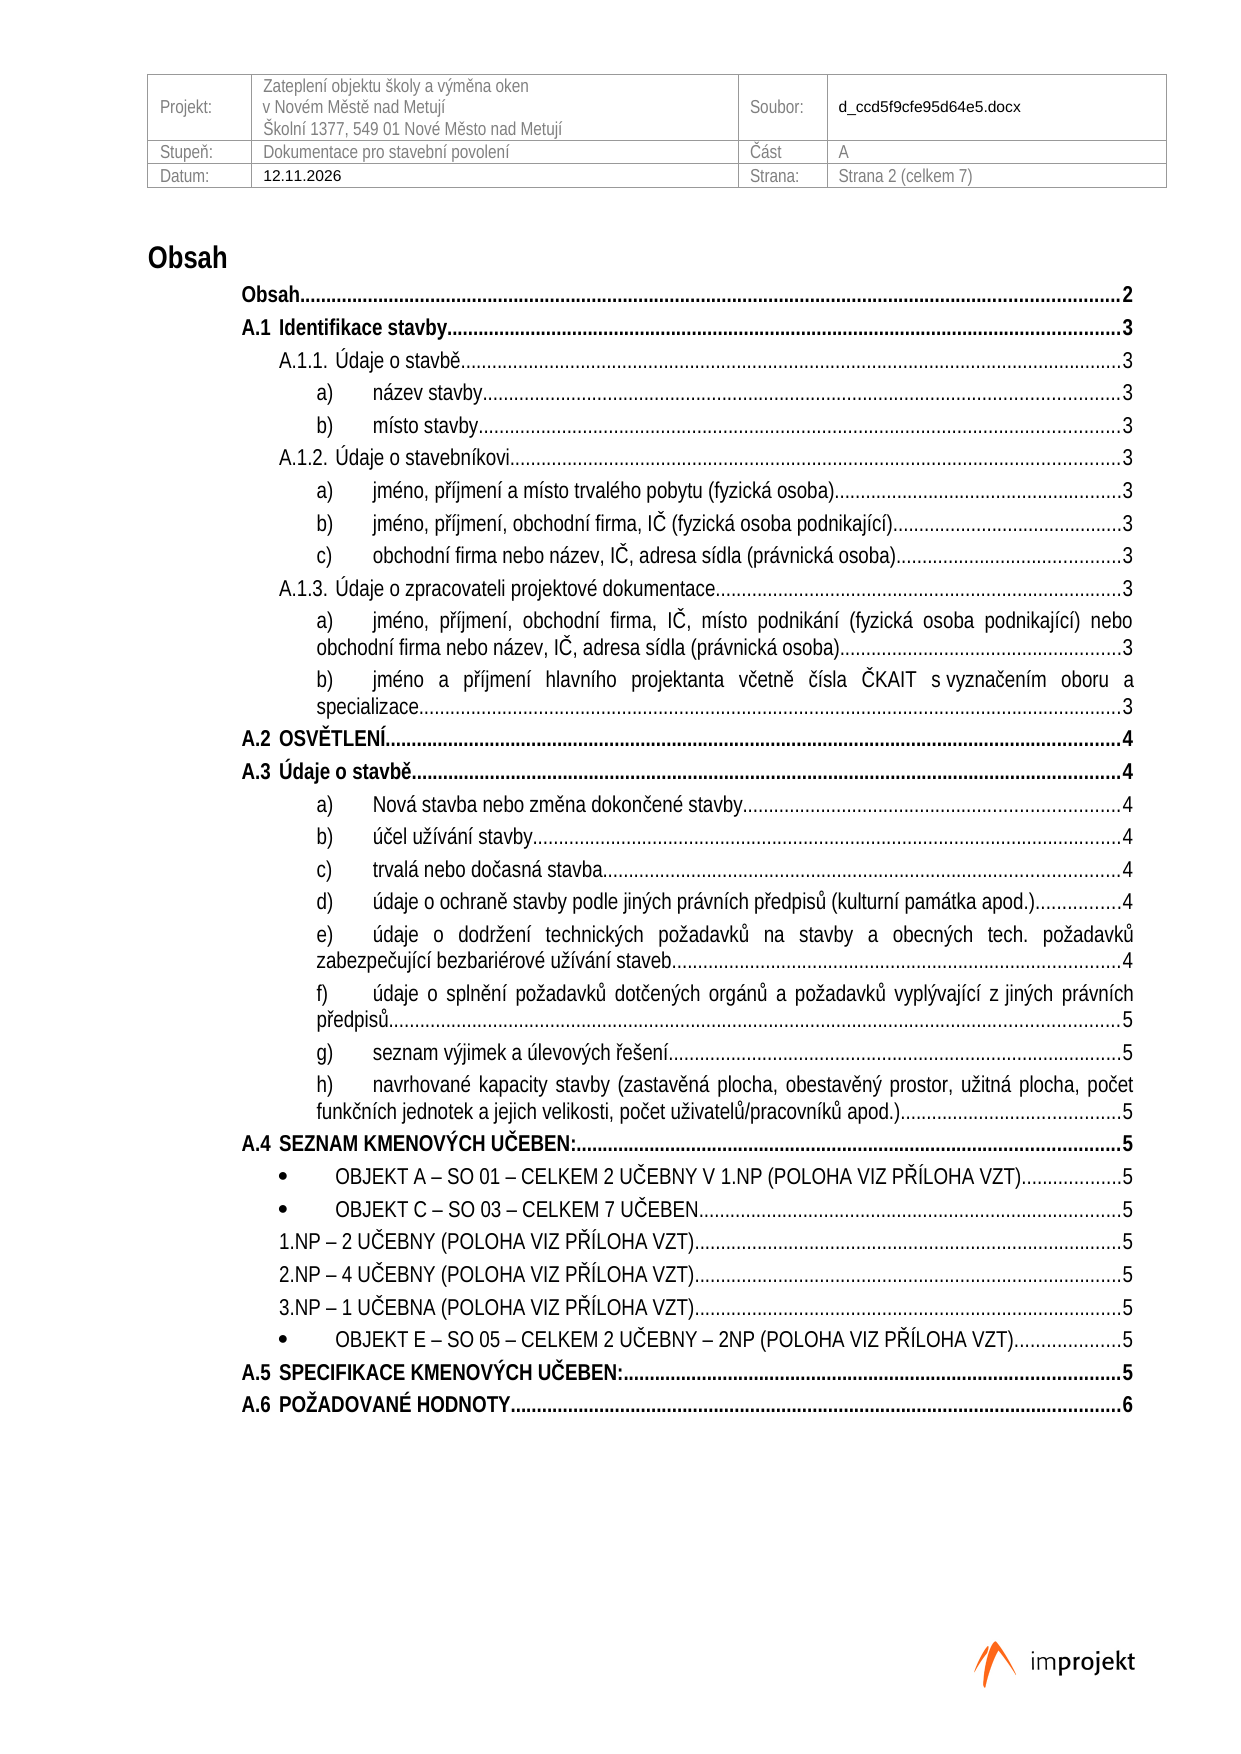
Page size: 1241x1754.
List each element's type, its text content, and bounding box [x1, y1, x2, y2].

text h) navrhované kapacity stavby (zastavěná plocha, obestavěný prostor, užitná plocha, počet funkčních jednotek a jejich velikosti, počet uživatelů/pracovníků apod.) 5 [316, 1071, 1134, 1124]
text 3.NP – 1 UČEBNA (POLOHA VIZ PŘÍLOHA VZT) 5 [279, 1293, 1134, 1320]
text c) trvalá nebo dočasná stavba 4 [316, 856, 1134, 882]
text 1.NP – 2 UČEBNY (POLOHA VIZ PŘÍLOHA VZT) 5 [279, 1228, 1134, 1254]
text A.1.1. Údaje o stavbě 3 [279, 347, 1134, 373]
text  OBJEKT C – SO 03 – CELKEM 7 UČEBEN 5 [279, 1196, 1134, 1222]
text a) jméno, příjmení, obchodní firma, IČ, místo podnikání (fyzická osoba podnikající) nebo obchodní firma nebo název, IČ, adresa sídla (právnická osoba) 3 [316, 607, 1134, 660]
text b) účel užívání stavby 4 [316, 823, 1134, 849]
text  OBJEKT E – SO 05 – CELKEM 2 UČEBNY – 2NP (POLOHA VIZ PŘÍLOHA VZT) 5 [279, 1326, 1134, 1352]
text b) jméno a příjmení hlavního projektanta včetně čísla ČKAIT s vyznačením oboru a specializace 3 [316, 666, 1134, 719]
text e) údaje o dodržení technických požadavků na stavby a obecných tech. požadavků zabezpečující bezbariérové užívání staveb 4 [316, 921, 1134, 974]
text b) jméno, příjmení, obchodní firma, IČ (fyzická osoba podnikající) 3 [316, 509, 1134, 536]
text f) údaje o splnění požadavků dotčených orgánů a požadavků vyplývající z jiných právních předpisů 5 [316, 980, 1134, 1033]
text g) seznam výjimek a úlevových řešení 5 [316, 1039, 1134, 1065]
subtitle Obsah [148, 239, 1134, 275]
text A.1.2. Údaje o stavebníkovi 3 [279, 444, 1134, 471]
text a) název stavby 3 [316, 379, 1134, 406]
text A.4 SEZNAM KMENOVÝCH UČEBEN: 5 [241, 1130, 1134, 1157]
text  OBJEKT A – SO 01 – CELKEM 2 UČEBNY V 1.NP (POLOHA VIZ PŘÍLOHA VZT) 5 [279, 1163, 1134, 1189]
text d) údaje o ochraně stavby podle jiných právních předpisů (kulturní památka apod.) 4 [316, 888, 1134, 915]
text c) obchodní firma nebo název, IČ, adresa sídla (právnická osoba) 3 [316, 542, 1134, 568]
text 2.NP – 4 UČEBNY (POLOHA VIZ PŘÍLOHA VZT) 5 [279, 1261, 1134, 1287]
text A.6 POŽADOVANÉ HODNOTY 6 [241, 1391, 1134, 1418]
text A.3 Údaje o stavbě 4 [241, 758, 1134, 784]
text a) jméno, příjmení a místo trvalého pobytu (fyzická osoba) 3 [316, 477, 1134, 503]
text b) místo stavby 3 [316, 412, 1134, 438]
picture [972, 1639, 1137, 1689]
text a) Nová stavba nebo změna dokončené stavby 4 [316, 791, 1134, 817]
text Obsah 2 [241, 281, 1134, 308]
text A.1.3. Údaje o zpracovateli projektové dokumentace 3 [279, 575, 1134, 601]
text A.2 OSVĚTLENÍ 4 [241, 725, 1134, 752]
text A.5 SPECIFIKACE KMENOVÝCH UČEBEN: 5 [241, 1359, 1134, 1385]
text A.1 Identifikace stavby 3 [241, 314, 1134, 340]
